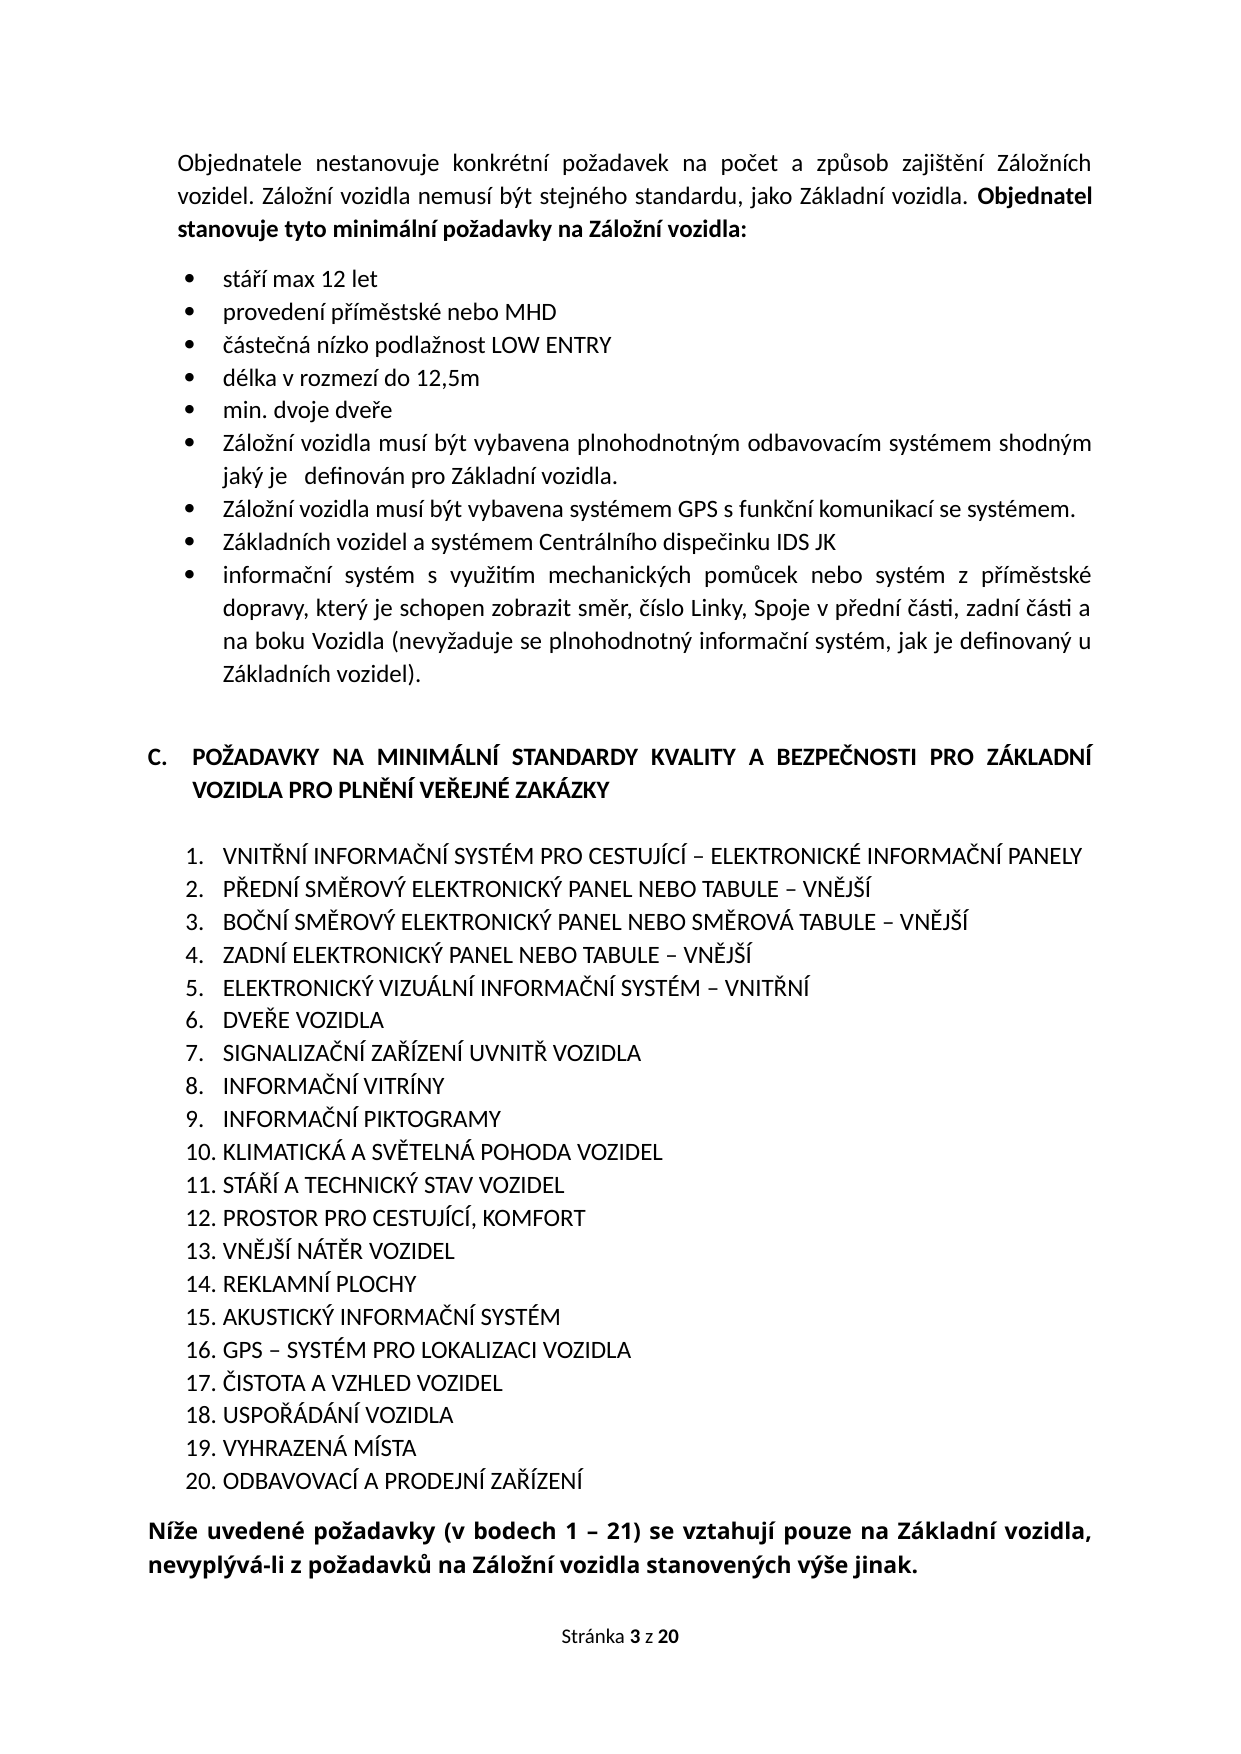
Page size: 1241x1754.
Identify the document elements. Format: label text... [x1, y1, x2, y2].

list USPOŘÁDÁNÍ VOZIDLA [185, 1400, 1093, 1430]
list PROSTOR PRO CESTUJÍCÍ, KOMFORT [185, 1202, 1093, 1233]
list SIGNALIZAČNÍ ZAŘÍZENÍ UVNITŘ VOZIDLA [185, 1038, 1093, 1068]
list délka v rozmezí do 12,5m [185, 362, 1093, 392]
list ELEKTRONICKÝ VIZUÁLNÍ INFORMAČNÍ SYSTÉM – VNITŘNÍ [185, 972, 1093, 1002]
list VNĚJŠÍ NÁTĚR VOZIDEL [185, 1235, 1093, 1266]
text Objednatele nestanovuje konkrétní požadavek na počet a způsob zajištění Záložních vozidel. Záložní vozidla nemusí být stejného standardu, jako Základní vozidla. Objednatel stanovuje tyto minimální požadavky na Záložní vozidla: [177, 148, 1093, 244]
list PŘEDNÍ SMĚROVÝ ELEKTRONICKÝ PANEL NEBO TABULE – VNĚJŠÍ [185, 873, 1093, 903]
list INFORMAČNÍ VITRÍNY [185, 1071, 1093, 1101]
list Záložní vozidla musí být vybavena plnohodnotným odbavovacím systémem shodným jaký je definován pro Základní vozidla. [185, 428, 1093, 491]
list provedení příměstské nebo MHD [185, 296, 1093, 326]
list STÁŘÍ A TECHNICKÝ STAV VOZIDEL [185, 1169, 1093, 1200]
list částečná nízko podlažnost LOW ENTRY [185, 329, 1093, 359]
list ČISTOTA A VZHLED VOZIDEL [185, 1367, 1093, 1397]
list ZADNÍ ELEKTRONICKÝ PANEL NEBO TABULE – VNĚJŠÍ [185, 939, 1093, 969]
list informační systém s využitím mechanických pomůcek nebo systém z příměstské dopravy, který je schopen zobrazit směr, číslo Linky, Spoje v přední části, zadní části a na boku Vozidla (nevyžaduje se plnohodnotný informační systém, jak je definovaný u Základních vozidel). [185, 559, 1093, 688]
list AKUSTICKÝ INFORMAČNÍ SYSTÉM [185, 1301, 1093, 1331]
list POŽADAVKY NA MINIMÁLNÍ STANDARDY KVALITY A BEZPEČNOSTI PRO ZÁKLADNÍ VOZIDLA PRO PLNĚNÍ VEŘEJNÉ ZAKÁZKY [148, 741, 1093, 805]
list stáří max 12 let [185, 263, 1093, 293]
list DVEŘE VOZIDLA [185, 1005, 1093, 1035]
list Záložní vozidla musí být vybavena systémem GPS s funkční komunikací se systémem. [185, 493, 1093, 524]
list Základních vozidel a systémem Centrálního dispečinku IDS JK [185, 526, 1093, 557]
list GPS – SYSTÉM PRO LOKALIZACI VOZIDLA [185, 1334, 1093, 1364]
list min. dvoje dveře [185, 395, 1093, 425]
list INFORMAČNÍ PIKTOGRAMY [185, 1103, 1093, 1134]
list REKLAMNÍ PLOCHY [185, 1268, 1093, 1298]
text Níže uvedené požadavky (v bodech 1 – 21) se vztahují pouze na Základní vozidla, nevyplývá-li z požadavků na Záložní vozidla stanovených výše jinak. [148, 1515, 1093, 1580]
list BOČNÍ SMĚROVÝ ELEKTRONICKÝ PANEL NEBO SMĚROVÁ TABULE – VNĚJŠÍ [185, 906, 1093, 936]
list VNITŘNÍ INFORMAČNÍ SYSTÉM PRO CESTUJÍCÍ – ELEKTRONICKÉ INFORMAČNÍ PANELY [185, 840, 1093, 871]
list KLIMATICKÁ A SVĚTELNÁ POHODA VOZIDEL [185, 1136, 1093, 1167]
list VYHRAZENÁ MÍSTA [185, 1433, 1093, 1463]
list ODBAVOVACÍ A PRODEJNÍ ZAŘÍZENÍ [185, 1466, 1093, 1496]
